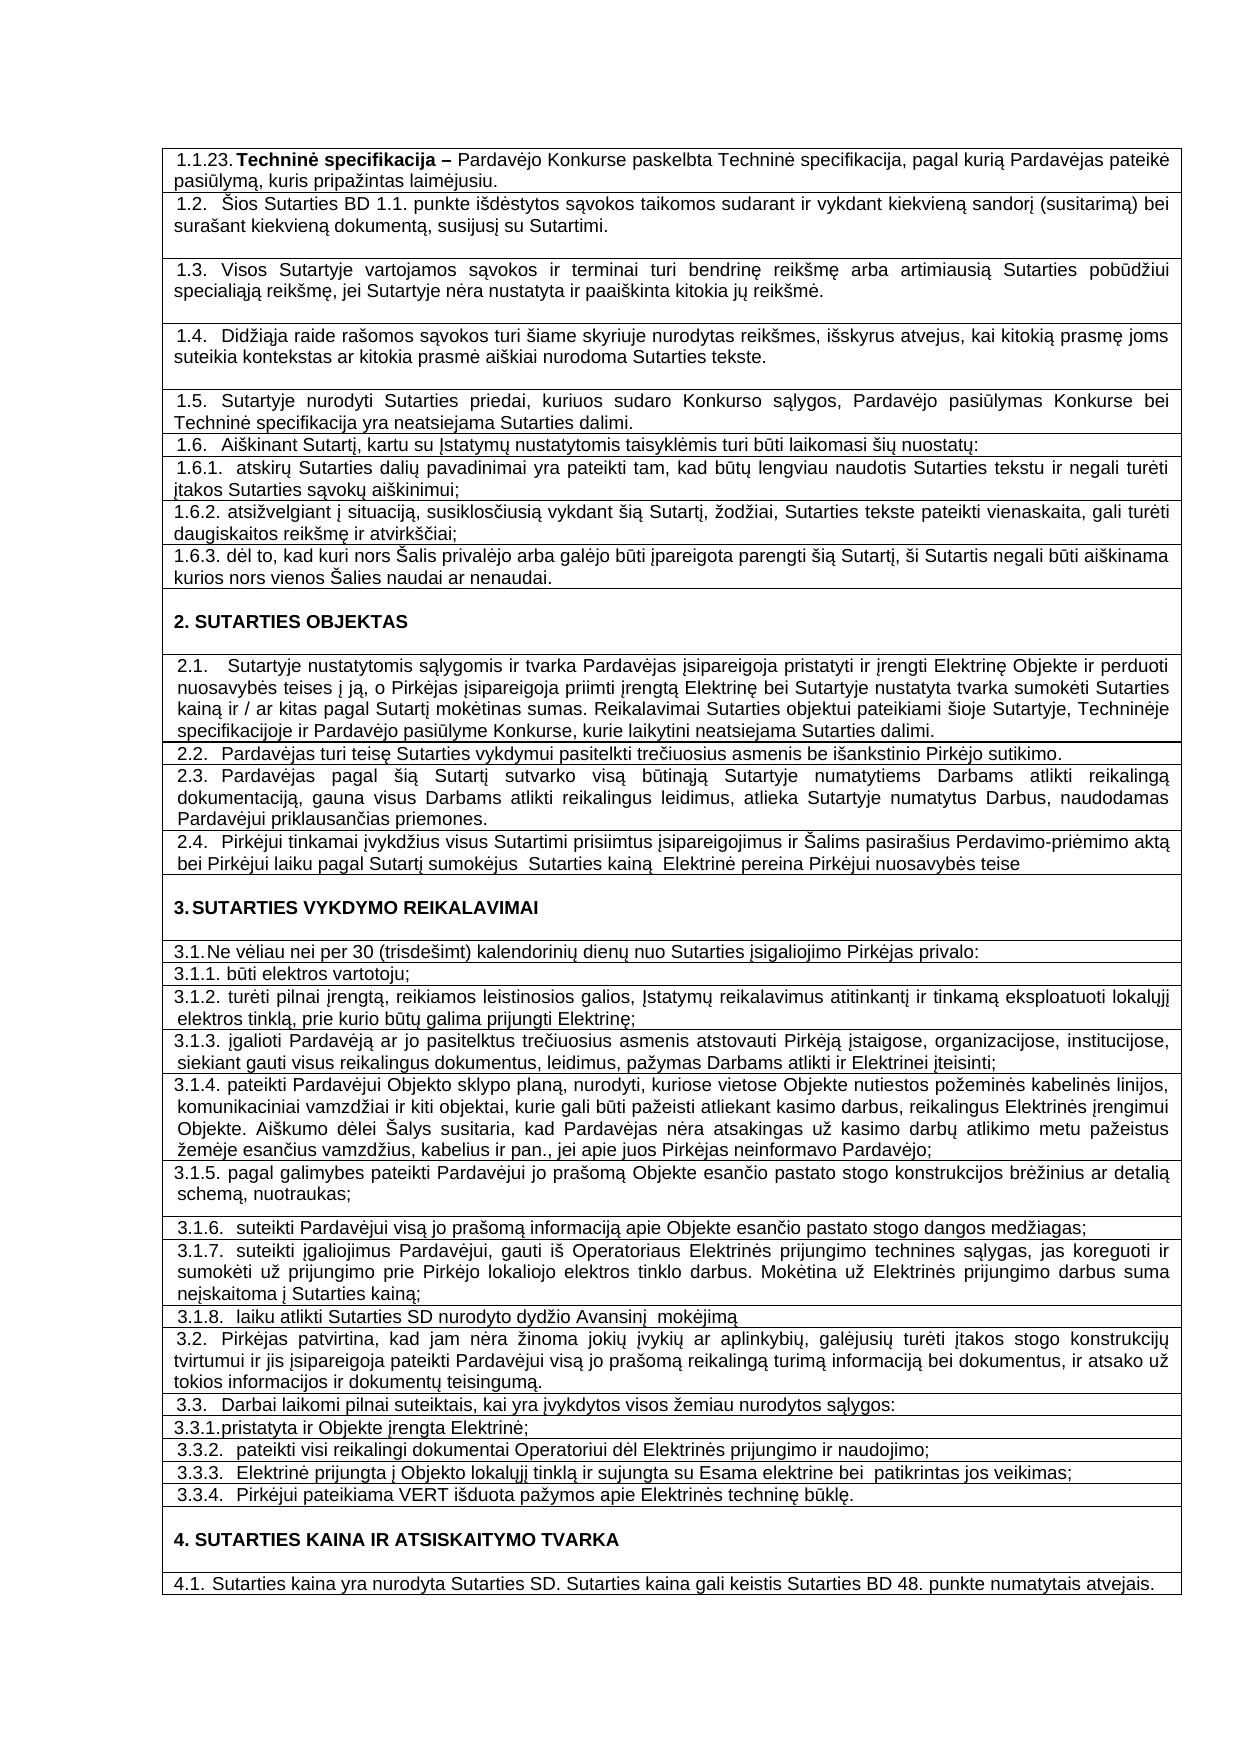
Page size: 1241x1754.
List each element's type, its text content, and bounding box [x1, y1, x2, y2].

table_cell Pardavėjas pagal šią Sutartį sutvarko visą būtinąją Sutartyje numatytiems Darbams atlikti reikalingą dokumentaciją, gauna visus Darbams atlikti reikalingus leidimus, atlieka Sutartyje numatytus Darbus, naudodamas Pardavėjui priklausančias priemones. [163, 765, 1181, 830]
table_cell Pardavėjas turi teisę Sutarties vykdymui pasitelkti trečiuosius asmenis be išankstinio Pirkėjo sutikimo. [163, 743, 1181, 764]
table_cell Elektrinė prijungta į Objekto lokalųjį tinklą ir sujungta su Esama elektrine bei patikrintas jos veikimas; [163, 1462, 1181, 1483]
table_cell pateikti visi reikalingi dokumentai Operatoriui dėl Elektrinės prijungimo ir naudojimo; [163, 1439, 1181, 1461]
table_cell Sutarties kaina yra nurodyta Sutarties SD. Sutarties kaina gali keistis Sutarties BD 48. punkte numatytais atvejais. [163, 1573, 1181, 1594]
table_cell laiku atlikti Sutarties SD nurodyto dydžio Avansinį mokėjimą [163, 1306, 1181, 1327]
table_cell Sutartyje nustatytomis sąlygomis ir tvarka Pardavėjas įsipareigoja pristatyti ir įrengti Elektrinę Objekte ir perduoti nuosavybės teises į ją, o Pirkėjas įsipareigoja priimti įrengtą Elektrinę bei Sutartyje nustatyta tvarka sumokėti Sutarties kainą ir / ar kitas pagal Sutartį mokėtinas sumas. Reikalavimai Sutarties objektui pateikiami šioje Sutartyje, Techninėje specifikacijoje ir Pardavėjo pasiūlyme Konkurse, kurie laikytini neatsiejama Sutarties dalimi. [163, 655, 1181, 741]
table_cell Pirkėjui pateikiama VERT išduota pažymos apie Elektrinės techninę būklę. [163, 1484, 1181, 1506]
table_cell Pirkėjas patvirtina, kad jam nėra žinoma jokių įvykių ar aplinkybių, galėjusių turėti įtakos stogo konstrukcijų tvirtumui ir jis įsipareigoja pateikti Pardavėjui visą jo prašomą reikalingą turimą informaciją bei dokumentus, ir atsako už tokios informacijos ir dokumentų teisingumą. [163, 1328, 1181, 1393]
table_cell Šios Sutarties BD 1.1. punkte išdėstytos sąvokos taikomos sudarant ir vykdant kiekvieną sandorį (susitarimą) bei surašant kiekvieną dokumentą, susijusį su Sutartimi. [163, 193, 1181, 258]
table_cell SUTARTIES VYKDYMO REIKALAVIMAI [163, 875, 1181, 939]
table_cell pagal galimybes pateikti Pardavėjui jo prašomą Objekte esančio pastato stogo konstrukcijos brėžinius ar detalią schemą, nuotraukas; [163, 1161, 1181, 1216]
table_cell turėti pilnai įrengtą, reikiamos leistinosios galios, Įstatymų reikalavimus atitinkantį ir tinkamą eksploatuoti lokalųjį elektros tinklą, prie kurio būtų galima prijungti Elektrinę; [163, 986, 1181, 1029]
table_cell Ne vėliau nei per 30 (trisdešimt) kalendorinių dienų nuo Sutarties įsigaliojimo Pirkėjas privalo: [163, 941, 1181, 962]
table_cell įgalioti Pardavėją ar jo pasitelktus trečiuosius asmenis atstovauti Pirkėją įstaigose, organizacijose, institucijose, siekiant gauti visus reikalingus dokumentus, leidimus, pažymas Darbams atlikti ir Elektrinei įteisinti; [163, 1030, 1181, 1073]
table_cell suteikti įgaliojimus Pardavėjui, gauti iš Operatoriaus Elektrinės prijungimo technines sąlygas, jas koreguoti ir sumokėti už prijungimo prie Pirkėjo lokaliojo elektros tinklo darbus. Mokėtina už Elektrinės prijungimo darbus suma neįskaitoma į Sutarties kainą; [163, 1240, 1181, 1304]
table_cell Sutartyje nurodyti Sutarties priedai, kuriuos sudaro Konkurso sąlygos, Pardavėjo pasiūlymas Konkurse bei Techninė specifikacija yra neatsiejama Sutarties dalimi. [163, 390, 1181, 433]
table_cell Visos Sutartyje vartojamos sąvokos ir terminai turi bendrinę reikšmę arba artimiausią Sutarties pobūdžiui specialiąją reikšmę, jei Sutartyje nėra nustatyta ir paaiškinta kitokia jų reikšmė. [163, 259, 1181, 323]
table_cell 4. SUTARTIES KAINA IR ATSISKAITYMO TVARKA [163, 1507, 1181, 1572]
table_cell Didžiąja raide rašomos sąvokos turi šiame skyriuje nurodytas reikšmes, išskyrus atvejus, kai kitokią prasmę joms suteikia kontekstas ar kitokia prasmė aiškiai nurodoma Sutarties tekste. [163, 324, 1181, 389]
table_cell 2. SUTARTIES OBJEKTAS [163, 589, 1181, 654]
table_cell būti elektros vartotoju; [163, 963, 1181, 985]
table_cell pristatyta ir Objekte įrengta Elektrinė; [163, 1416, 1181, 1438]
table_cell Techninė specifikacija – Pardavėjo Konkurse paskelbta Techninė specifikacija, pagal kurią Pardavėjas pateikė pasiūlymą, kuris pripažintas laimėjusiu. [163, 149, 1181, 192]
table_cell atskirų Sutarties dalių pavadinimai yra pateikti tam, kad būtų lengviau naudotis Sutarties tekstu ir negali turėti įtakos Sutarties sąvokų aiškinimui; [163, 457, 1181, 500]
table_cell Pirkėjui tinkamai įvykdžius visus Sutartimi prisiimtus įsipareigojimus ir Šalims pasirašius Perdavimo-priėmimo aktą bei Pirkėjui laiku pagal Sutartį sumokėjus Sutarties kainą Elektrinė pereina Pirkėjui nuosavybės teise [163, 831, 1181, 874]
table_cell Aiškinant Sutartį, kartu su Įstatymų nustatytomis taisyklėmis turi būti laikomasi šių nuostatų: [163, 434, 1181, 456]
table_cell pateikti Pardavėjui Objekto sklypo planą, nurodyti, kuriose vietose Objekte nutiestos požeminės kabelinės linijos, komunikaciniai vamzdžiai ir kiti objektai, kurie gali būti pažeisti atliekant kasimo darbus, reikalingus Elektrinės įrengimui Objekte. Aiškumo dėlei Šalys susitaria, kad Pardavėjas nėra atsakingas už kasimo darbų atlikimo metu pažeistus žemėje esančius vamzdžius, kabelius ir pan., jei apie juos Pirkėjas neinformavo Pardavėjo; [163, 1074, 1181, 1160]
table_cell Darbai laikomi pilnai suteiktais, kai yra įvykdytos visos žemiau nurodytos sąlygos: [163, 1394, 1181, 1415]
table_cell dėl to, kad kuri nors Šalis privalėjo arba galėjo būti įpareigota parengti šią Sutartį, ši Sutartis negali būti aiškinama kurios nors vienos Šalies naudai ar nenaudai. [163, 545, 1181, 588]
table_cell suteikti Pardavėjui visą jo prašomą informaciją apie Objekte esančio pastato stogo dangos medžiagas; [163, 1217, 1181, 1239]
table_cell atsižvelgiant į situaciją, susiklosčiusią vykdant šią Sutartį, žodžiai, Sutarties tekste pateikti vienaskaita, gali turėti daugiskaitos reikšmę ir atvirkščiai; [163, 501, 1181, 544]
